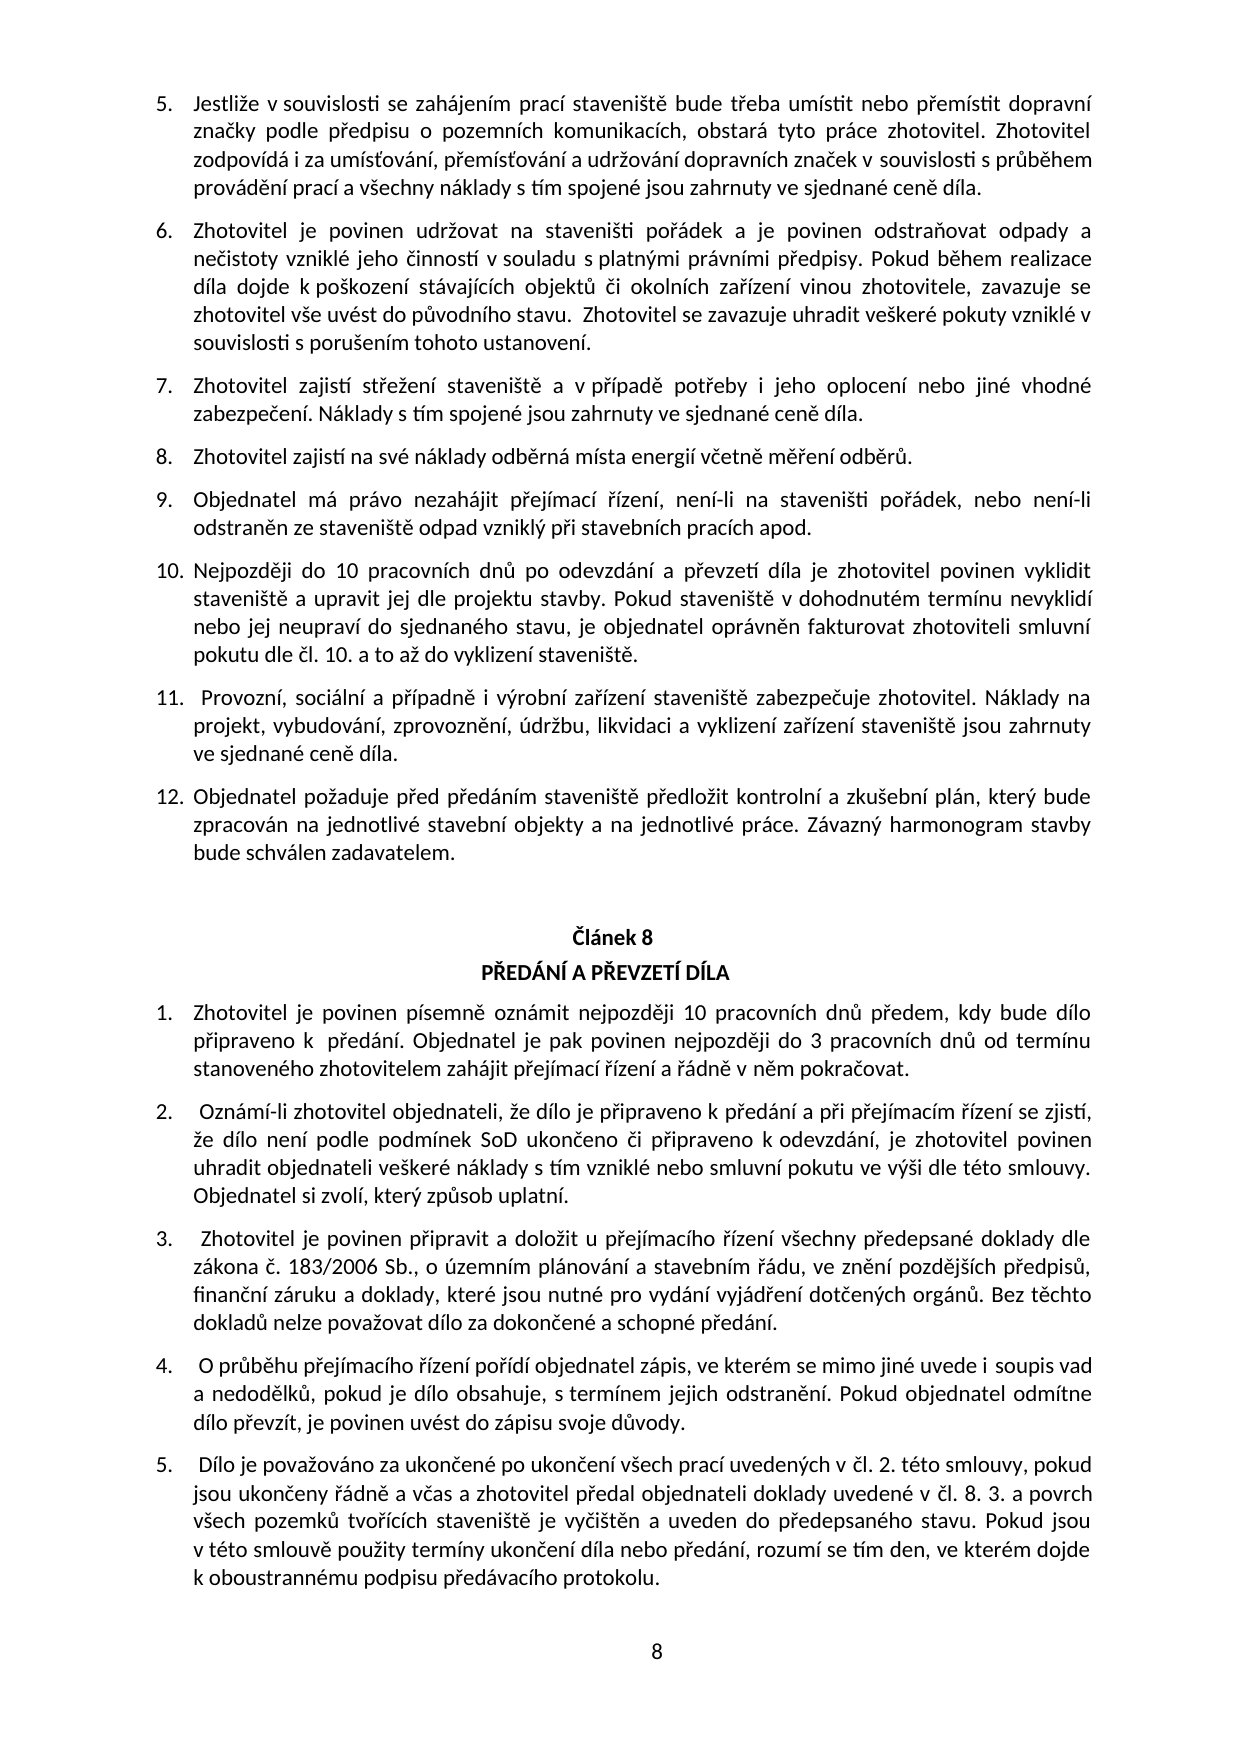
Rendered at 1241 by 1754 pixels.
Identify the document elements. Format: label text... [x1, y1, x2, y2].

list Zhotovitel zajistí na své náklady odběrná místa energií včetně měření odběrů. [156, 442, 1093, 470]
list Zhotovitel je povinen písemně oznámit nejpozději 10 pracovních dnů předem, kdy bude dílo připraveno k předání. Objednatel je pak povinen nejpozději do 3 pracovních dnů od termínu stanoveného zhotovitelem zahájit přejímací řízení a řádně v něm pokračovat. [156, 998, 1093, 1082]
list Zhotovitel je povinen připravit a doložit u přejímacího řízení všechny předepsané doklady dle zákona č. 183/2006 Sb., o územním plánování a stavebním řádu, ve znění pozdějších předpisů, finanční záruku a doklady, které jsou nutné pro vydání vyjádření dotčených orgánů. Bez těchto dokladů nelze považovat dílo za dokončené a schopné předání. [156, 1224, 1093, 1337]
list Objednatel požaduje před předáním staveniště předložit kontrolní a zkušební plán, který bude zpracován na jednotlivé stavební objekty a na jednotlivé práce. Závazný harmonogram stavby bude schválen zadavatelem. [156, 782, 1093, 866]
list Provozní, sociální a případně i výrobní zařízení staveniště zabezpečuje zhotovitel. Náklady na projekt, vybudování, zprovoznění, údržbu, likvidaci a vyklizení zařízení staveniště jsou zahrnuty ve sjednané ceně díla. [156, 683, 1093, 767]
list Objednatel má právo nezahájit přejímací řízení, není-li na staveništi pořádek, nebo není-li odstraněn ze staveniště odpad vzniklý při stavebních pracích apod. [156, 485, 1093, 541]
list O průběhu přejímacího řízení pořídí objednatel zápis, ve kterém se mimo jiné uvede i soupis vad a nedodělků, pokud je dílo obsahuje, s termínem jejich odstranění. Pokud objednatel odmítne dílo převzít, je povinen uvést do zápisu svoje důvody. [156, 1352, 1093, 1436]
list Jestliže v souvislosti se zahájením prací staveniště bude třeba umístit nebo přemístit dopravní značky podle předpisu o pozemních komunikacích, obstará tyto práce zhotovitel. Zhotovitel zodpovídá i za umísťování, přemísťování a udržování dopravních značek v souvislosti s průběhem provádění prací a všechny náklady s tím spojené jsou zahrnuty ve sjednané ceně díla. [156, 89, 1093, 201]
list Oznámí-li zhotovitel objednateli, že dílo je připraveno k předání a při přejímacím řízení se zjistí, že dílo není podle podmínek SoD ukončeno či připraveno k odevzdání, je zhotovitel povinen uhradit objednateli veškeré náklady s tím vzniklé nebo smluvní pokutu ve výši dle této smlouvy. Objednatel si zvolí, který způsob uplatní. [156, 1097, 1093, 1209]
list Zhotovitel zajistí střežení staveniště a v případě potřeby i jeho oplocení nebo jiné vhodné zabezpečení. Náklady s tím spojené jsou zahrnuty ve sjednané ceně díla. [156, 371, 1093, 427]
list Zhotovitel je povinen udržovat na staveništi pořádek a je povinen odstraňovat odpady a nečistoty vzniklé jeho činností v souladu s platnými právními předpisy. Pokud během realizace díla dojde k poškození stávajících objektů či okolních zařízení vinou zhotovitele, zavazuje se zhotovitel vše uvést do původního stavu. Zhotovitel se zavazuje uhradit veškeré pokuty vzniklé v souvislosti s porušením tohoto ustanovení. [156, 216, 1093, 356]
text Předání a převzetí díla [118, 958, 1093, 986]
list Nejpozději do 10 pracovních dnů po odevzdání a převzetí díla je zhotovitel povinen vyklidit staveniště a upravit jej dle projektu stavby. Pokud staveniště v dohodnutém termínu nevyklidí nebo jej neupraví do sjednaného stavu, je objednatel oprávněn fakturovat zhotoviteli smluvní pokutu dle čl. 10. a to až do vyklizení staveniště. [156, 556, 1093, 668]
list Dílo je považováno za ukončené po ukončení všech prací uvedených v čl. 2. této smlouvy, pokud jsou ukončeny řádně a včas a zhotovitel předal objednateli doklady uvedené v čl. 8. 3. a povrch všech pozemků tvořících staveniště je vyčištěn a uveden do předepsaného stavu. Pokud jsou v této smlouvě použity termíny ukončení díla nebo předání, rozumí se tím den, ve kterém dojde k oboustrannému podpisu předávacího protokolu. [156, 1451, 1093, 1591]
subtitle Článek 8 [133, 923, 1093, 951]
